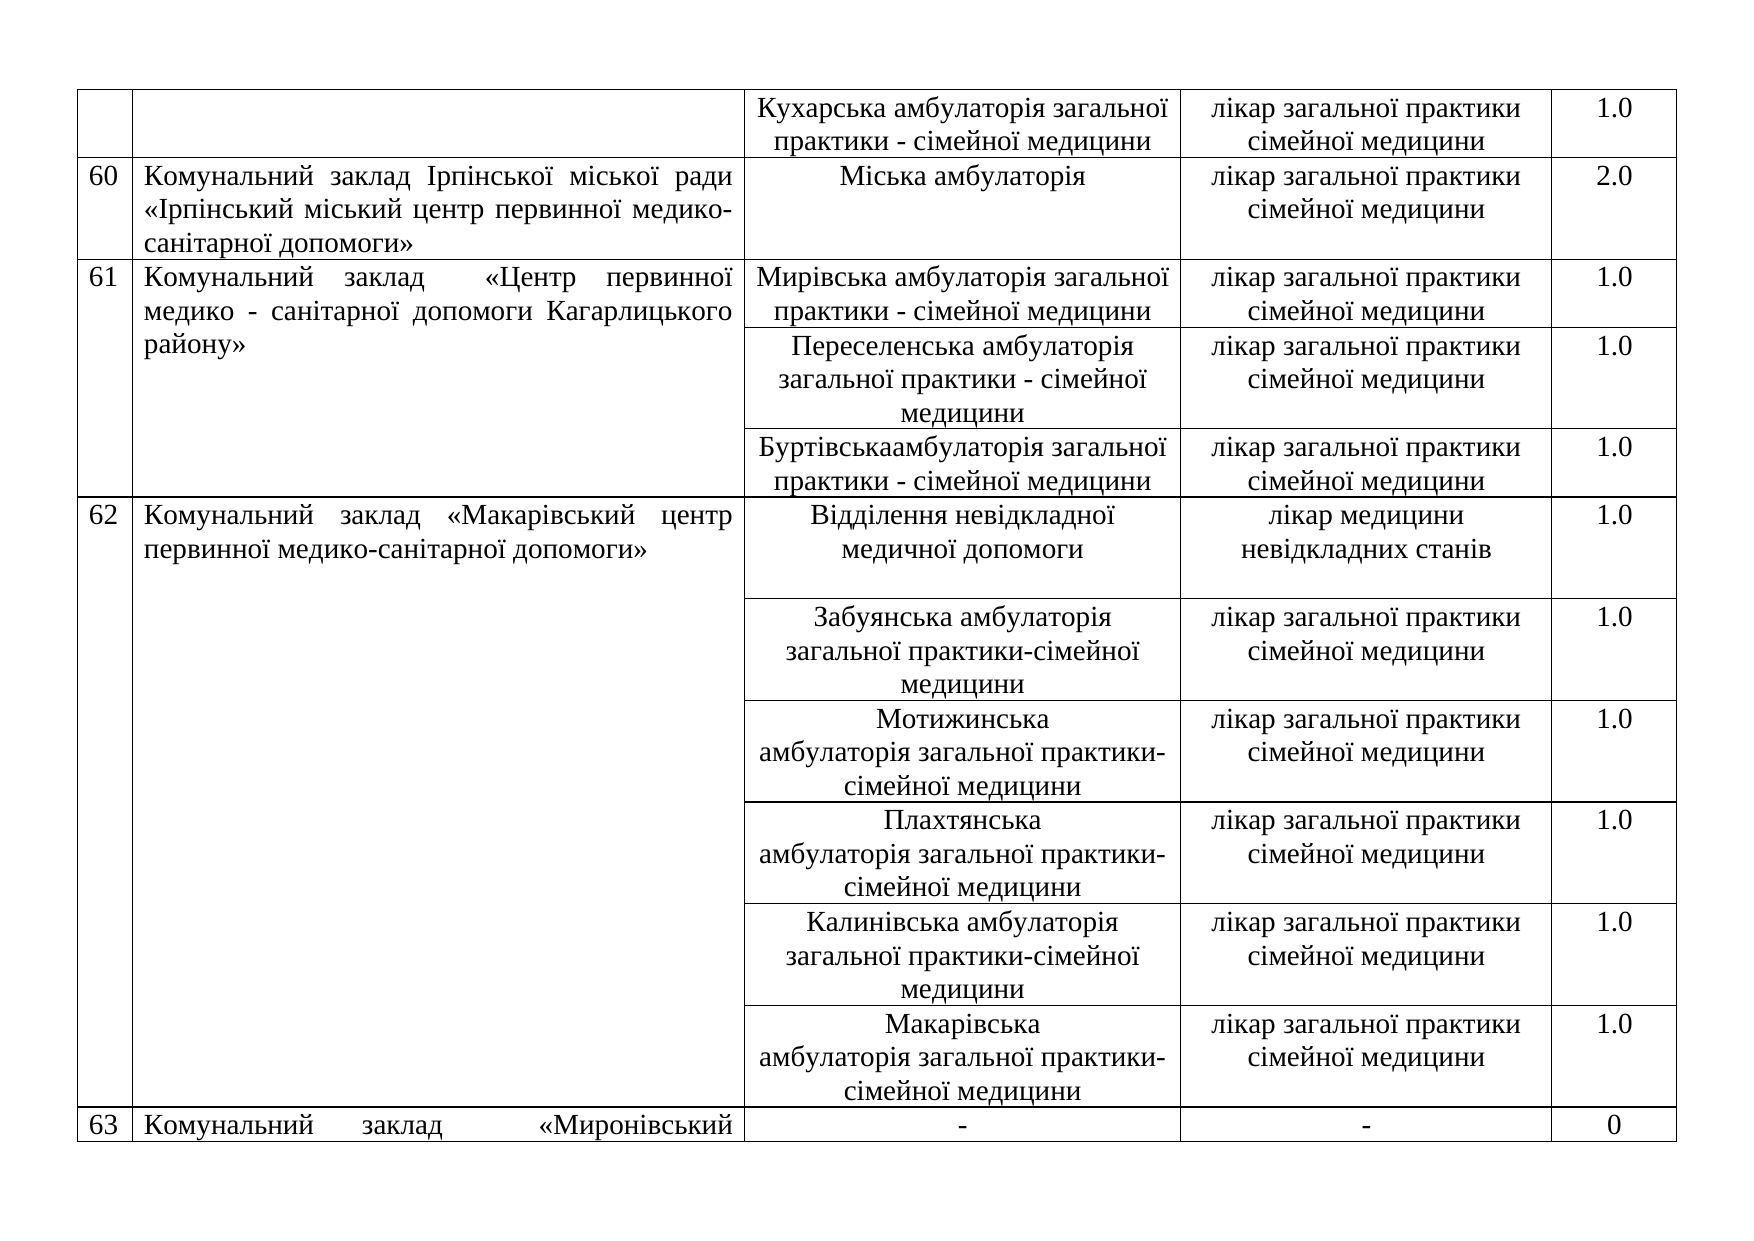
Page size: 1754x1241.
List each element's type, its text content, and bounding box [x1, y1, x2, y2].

table_cell 2.0 [1552, 158, 1676, 258]
table_cell 0 [1552, 1108, 1676, 1141]
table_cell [1181, 1006, 1551, 1106]
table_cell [1181, 90, 1551, 157]
table_cell 1.0 [1552, 90, 1676, 157]
table_cell лікар загальної практики сімейної медицини [1181, 260, 1551, 327]
table_cell 1.0 [1552, 599, 1676, 700]
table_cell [133, 1108, 744, 1141]
table_cell 1.0 [1552, 498, 1676, 598]
table_cell Калинівська амбулаторія загальної практики-сімейної медицини [745, 904, 1180, 1005]
table_cell Комунальний заклад Ірпінської міської ради «Ірпінський міський центр первинної медико-санітарної допомоги» [133, 158, 744, 258]
table_cell - [745, 1108, 1180, 1141]
table_cell Забуянська амбулаторія загальної практики-сімейної медицини [745, 599, 1180, 700]
table_cell 1.0 [1552, 260, 1676, 327]
table_cell лікар загальної практики сімейної медицини [1181, 701, 1551, 801]
table_cell Плахтянська амбулаторія загальної практики-сімейної медицини [745, 803, 1180, 903]
table_cell 1.0 [1552, 1006, 1676, 1106]
table_cell 61 [78, 260, 132, 496]
table_cell 1.0 [1552, 701, 1676, 801]
table_cell 63 [78, 1108, 132, 1141]
table_cell 1.0 [1552, 328, 1676, 428]
table_cell Міська амбулаторія [745, 158, 1180, 258]
table_cell лікар загальної практики сімейної медицини [1181, 429, 1551, 496]
table_cell 62 [78, 498, 132, 1106]
table_cell 1.0 [1552, 904, 1676, 1005]
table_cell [1181, 158, 1551, 258]
table_cell Комунальний заклад «Макарівський центр первинної медико-санітарної допомоги» [133, 498, 744, 1106]
table_cell 1.0 [1552, 429, 1676, 496]
table_cell лікар загальної практики сімейної медицини [1181, 328, 1551, 428]
table_cell лікар загальної практики сімейної медицини [1181, 803, 1551, 903]
table_cell - [1181, 1108, 1551, 1141]
table_cell лікар загальної практики сімейної медицини [1181, 599, 1551, 700]
table_cell Буртівськаамбулаторія загальної практики - сімейної медицини [745, 429, 1180, 496]
table_cell 60 [78, 158, 132, 258]
table_cell Мотижинська амбулаторія загальної практики-сімейної медицини [745, 701, 1180, 801]
table_cell лікар медицини невідкладних станів [1181, 498, 1551, 598]
table_cell Переселенська амбулаторія загальної практики - сімейної медицини [745, 328, 1180, 428]
table_cell Мирівська амбулаторія загальної практики - сімейної медицини [745, 260, 1180, 327]
table_cell Макарівська амбулаторія загальної практики-сімейної медицини [745, 1006, 1180, 1106]
table_cell Комунальний заклад «Центр первинної медико - санітарної допомоги Кагарлицького району» [133, 260, 744, 496]
table_cell Відділення невідкладної медичної допомоги [745, 498, 1180, 598]
table_cell 1.0 [1552, 803, 1676, 903]
table_cell лікар загальної практики сімейної медицини [1181, 904, 1551, 1005]
table_cell Кухарська амбулаторія загальної практики - сімейної медицини [745, 90, 1180, 157]
